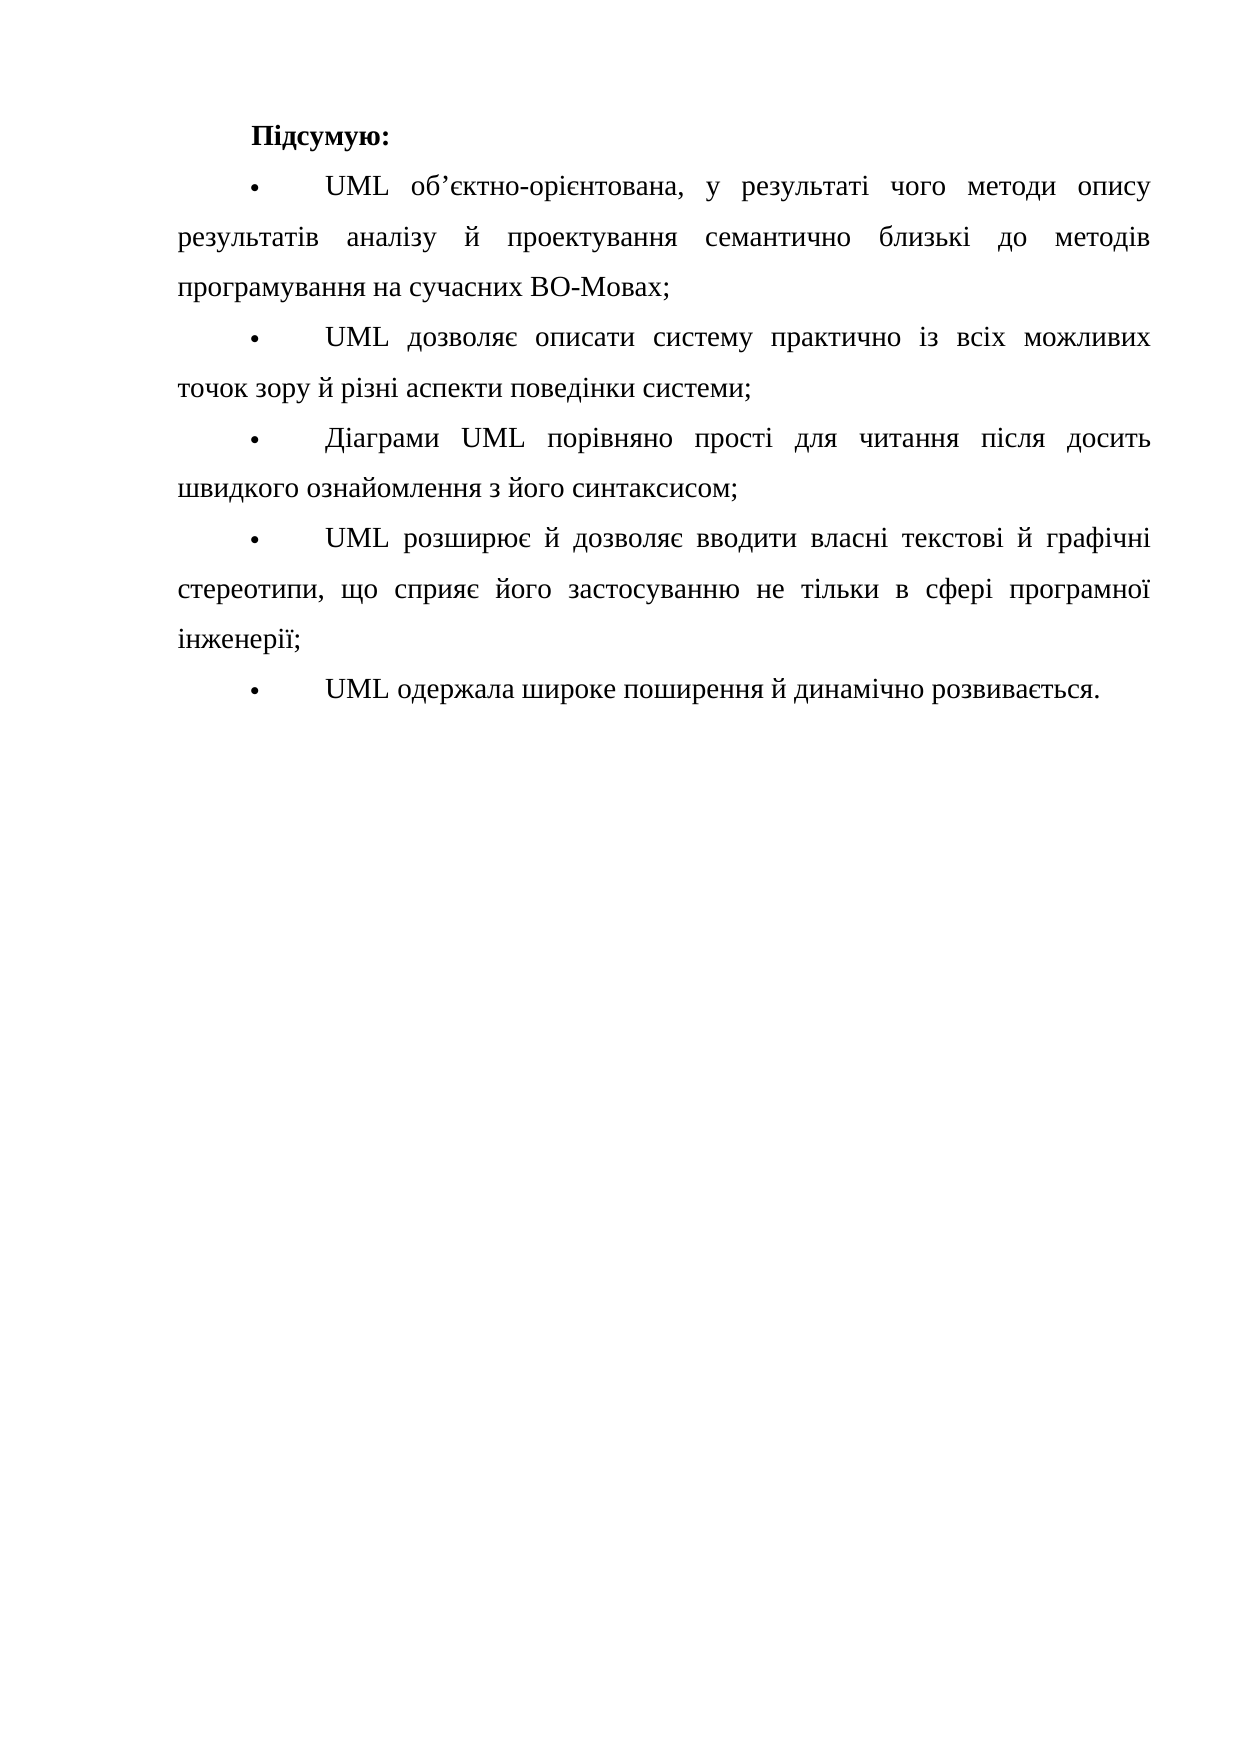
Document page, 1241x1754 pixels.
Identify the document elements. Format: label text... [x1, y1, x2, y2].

list UML розширює й дозволяє вводити власні текстові й графічні стереотипи, що сприяє його застосуванню не тільки в сфері програмної інженерії; [177, 521, 1152, 655]
list UML одержала широке поширення й динамічно розвивається. [177, 672, 1152, 705]
list UML об’єктно-орієнтована, у результаті чого методи опису результатів аналізу й проектування семантично близькі до методів програмування на сучасних ВО-Мовах; [177, 168, 1152, 303]
subtitle Підсумую: [177, 118, 1152, 152]
list UML дозволяє описати систему практично із всіх можливих точок зору й різні аспекти поведінки системи; [177, 319, 1152, 403]
list Діаграми UML порівняно прості для читання після досить швидкого ознайомлення з його синтаксисом; [177, 420, 1152, 504]
